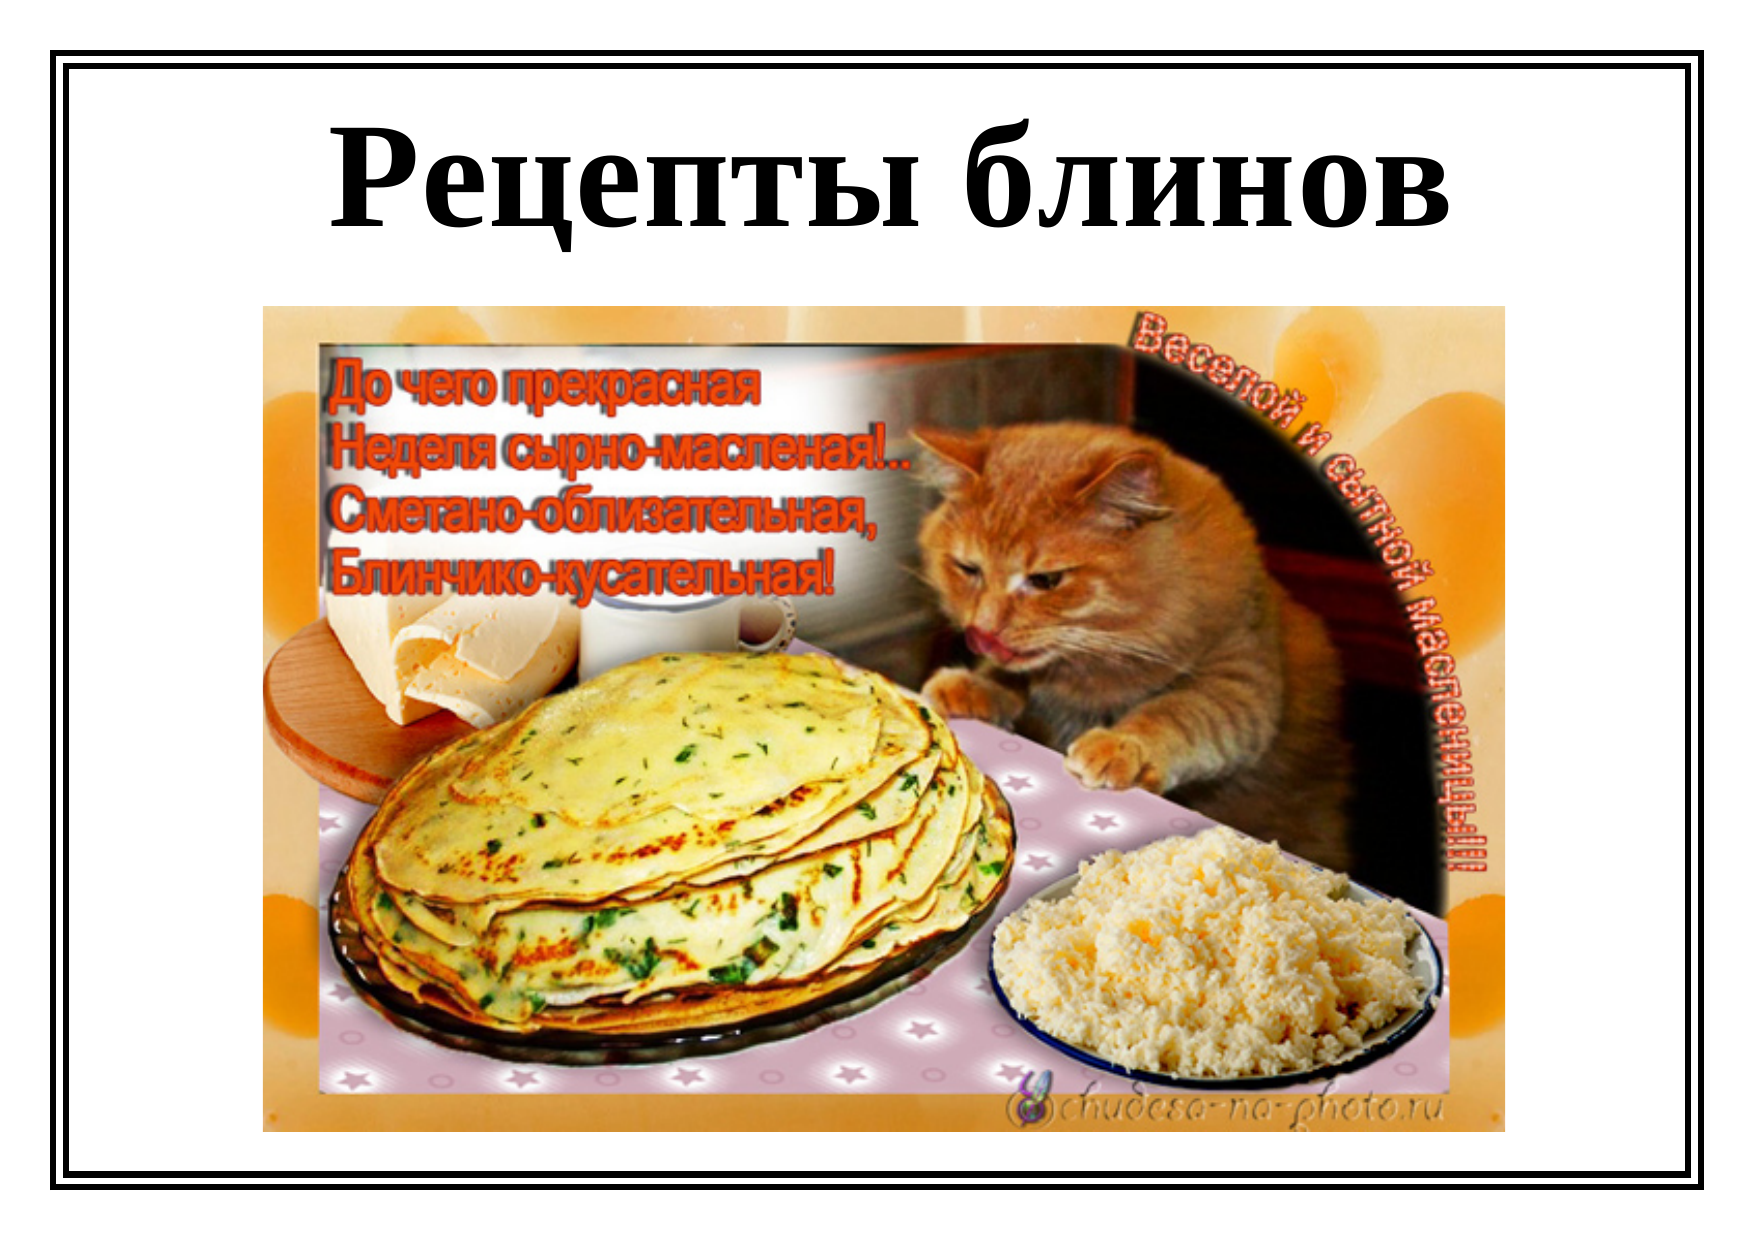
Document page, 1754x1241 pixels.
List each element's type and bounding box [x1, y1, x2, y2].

picture [262, 306, 1506, 1132]
